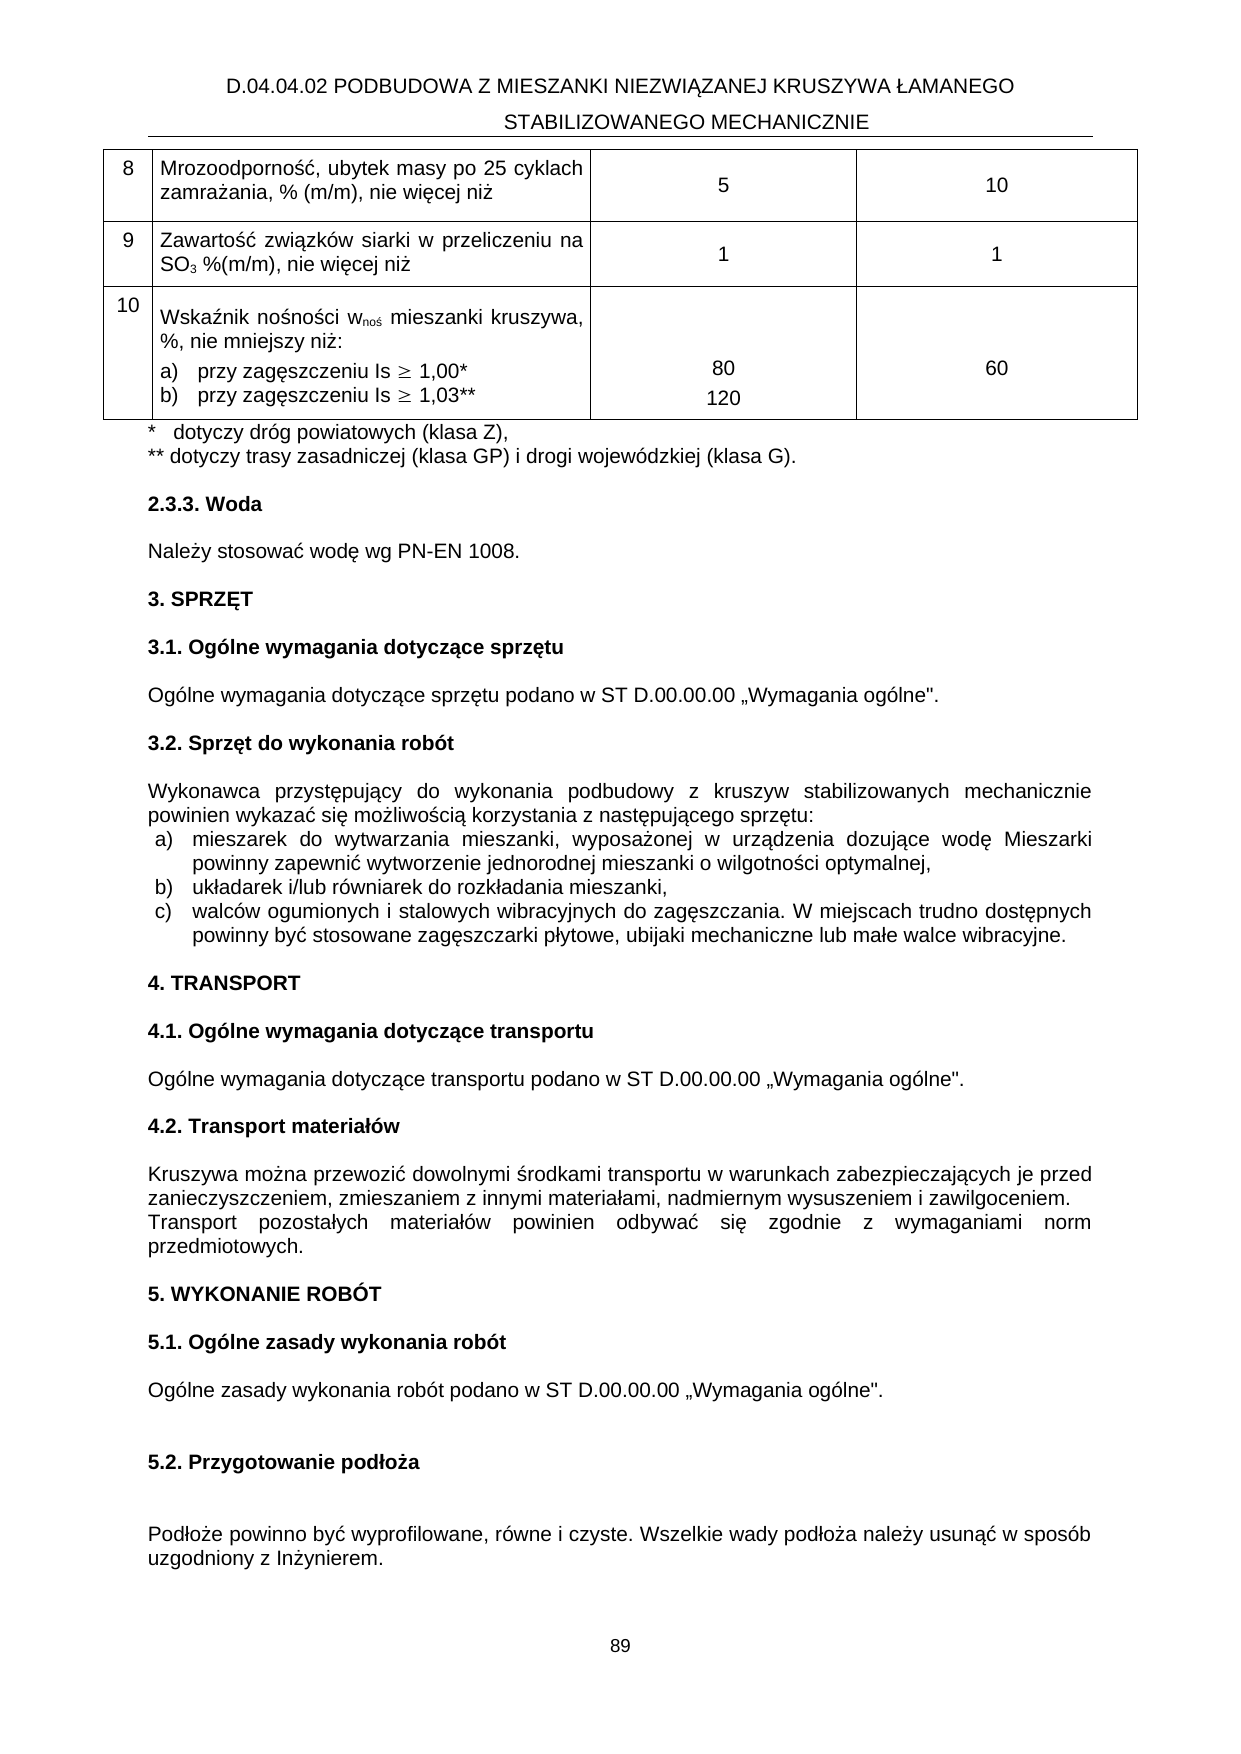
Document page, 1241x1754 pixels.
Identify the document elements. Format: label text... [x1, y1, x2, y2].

text 5. WYKONANIE ROBÓT [148, 1282, 1093, 1306]
text ** dotyczy trasy zasadniczej (klasa GP) i drogi wojewódzkiej (klasa G). [148, 443, 1093, 467]
table_cell Mrozoodporność, ubytek masy po 25 cyklach zamrażania, % (m/m), nie więcej niż [153, 150, 590, 221]
text 5.2. Przygotowanie podłoża [148, 1450, 1093, 1474]
text Transport pozostałych materiałów powinien odbywać się zgodnie z wymaganiami norm przedmiotowych. [148, 1210, 1093, 1258]
text Kruszywa można przewozić dowolnymi środkami transportu w warunkach zabezpieczających je przed zanieczyszczeniem, zmieszaniem z innymi materiałami, nadmiernym wysuszeniem i zawilgoceniem. [148, 1162, 1093, 1210]
table_cell 1 [857, 222, 1137, 286]
text 4.2. Transport materiałów [148, 1114, 1093, 1138]
table_cell 10 [104, 287, 152, 418]
list układarek i/lub równiarek do rozkładania mieszanki, [154, 875, 1093, 899]
list mieszarek do wytwarzania mieszanki, wyposażonej w urządzenia dozujące wodę Mieszarki powinny zapewnić wytworzenie jednorodnej mieszanki o wilgotności optymalnej, [154, 827, 1093, 875]
table_cell Zawartość związków siarki w przeliczeniu na SO3 %(m/m), nie więcej niż [153, 222, 590, 286]
table_cell 5 [591, 150, 856, 221]
text Należy stosować wodę wg PN-EN 1008. [148, 539, 1093, 563]
list walców ogumionych i stalowych wibracyjnych do zagęszczania. W miejscach trudno dostępnych powinny być stosowane zagęszczarki płytowe, ubijaki mechaniczne lub małe walce wibracyjne. [154, 899, 1093, 947]
table_cell 10 [857, 150, 1137, 221]
text 3.2. Sprzęt do wykonania robót [148, 731, 1093, 755]
text Ogólne zasady wykonania robót podano w ST D.00.00.00 „Wymagania ogólne". [148, 1378, 1093, 1402]
text Ogólne wymagania dotyczące sprzętu podano w ST D.00.00.00 „Wymagania ogólne". [148, 683, 1093, 707]
text Ogólne wymagania dotyczące transportu podano w ST D.00.00.00 „Wymagania ogólne". [148, 1066, 1093, 1090]
text 4. TRANSPORT [148, 971, 1093, 994]
text 3.1. Ogólne wymagania dotyczące sprzętu [148, 635, 1093, 659]
text 5.1. Ogólne zasady wykonania robót [148, 1330, 1093, 1354]
table_cell 9 [104, 222, 152, 286]
table_cell 80 120 [591, 287, 856, 418]
table_cell 60 [857, 287, 1137, 418]
text * dotyczy dróg powiatowych (klasa Z), [148, 420, 1093, 443]
text 4.1. Ogólne wymagania dotyczące transportu [148, 1018, 1093, 1042]
text Wykonawca przystępujący do wykonania podbudowy z kruszyw stabilizowanych mechanicznie powinien wykazać się możliwością korzystania z następującego sprzętu: [148, 779, 1093, 827]
table_cell Wskaźnik nośności wnoś mieszanki kruszywa, %, nie mniejszy niż: przy zagęszczeniu Is 1,00* przy zagęszczeniu Is 1,03** [153, 287, 590, 418]
table_cell 8 [104, 150, 152, 221]
text Podłoże powinno być wyprofilowane, równe i czyste. Wszelkie wady podłoża należy usunąć w sposób uzgodniony z Inżynierem. [148, 1522, 1093, 1569]
text 2.3.3. Woda [148, 491, 1093, 515]
table_cell 1 [591, 222, 856, 286]
text 3. SPRZĘT [148, 587, 1093, 611]
